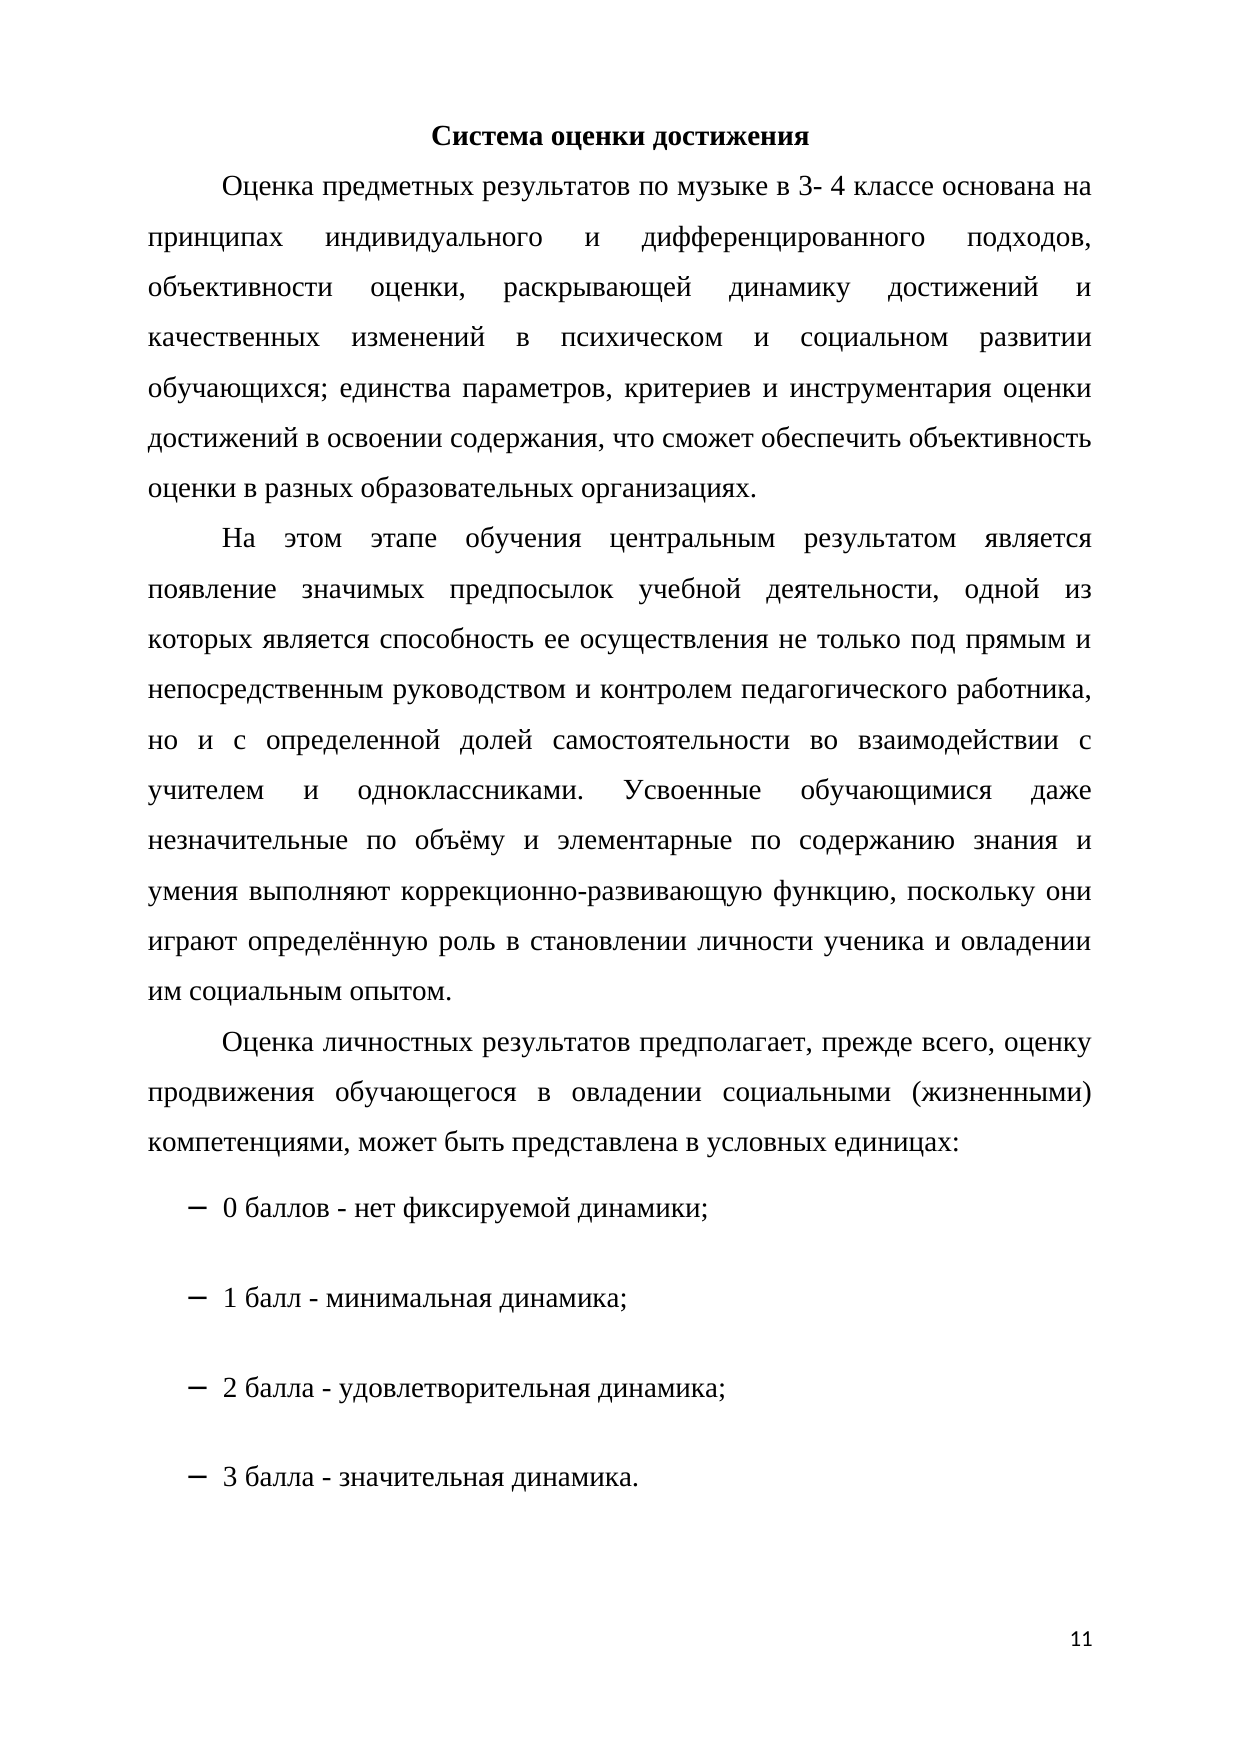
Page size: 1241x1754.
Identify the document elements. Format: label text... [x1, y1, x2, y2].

text Оценка личностных результатов предполагает, прежде всего, оценку продвижения обучающегося в овладении социальными (жизненными) компетенциями, может быть представлена в условных единицах: [148, 1024, 1092, 1158]
list 1 балл - минимальная динамика; [185, 1264, 1092, 1324]
list 2 балла - удовлетворительная динамика; [185, 1354, 1092, 1414]
text Оценка предметных результатов по музыке в 3- 4 классе основана на принципах индивидуального и дифференцированного подходов, объективности оценки, раскрывающей динамику достижений и качественных изменений в психическом и социальном развитии обучающихся; единства параметров, критериев и инструментария оценки достижений в освоении содержания, что сможет обеспечить объективность оценки в разных образовательных организациях. [148, 168, 1092, 504]
list 3 балла - значительная динамика. [185, 1444, 1092, 1503]
text Система оценки достижения [148, 118, 1092, 152]
list 0 баллов - нет фиксируемой динамики; [185, 1175, 1092, 1234]
text На этом этапе обучения центральным результатом является появление значимых предпосылок учебной деятельности, одной из которых является способность ее осуществления не только под прямым и непосредственным руководством и контролем педагогического работника, но и с определенной долей самостоятельности во взаимодействии с учителем и одноклассниками. Усвоенные обучающимися даже незначительные по объёму и элементарные по содержанию знания и умения выполняют коррекционно-развивающую функцию, поскольку они играют определённую роль в становлении личности ученика и овладении им социальным опытом. [148, 521, 1092, 1007]
